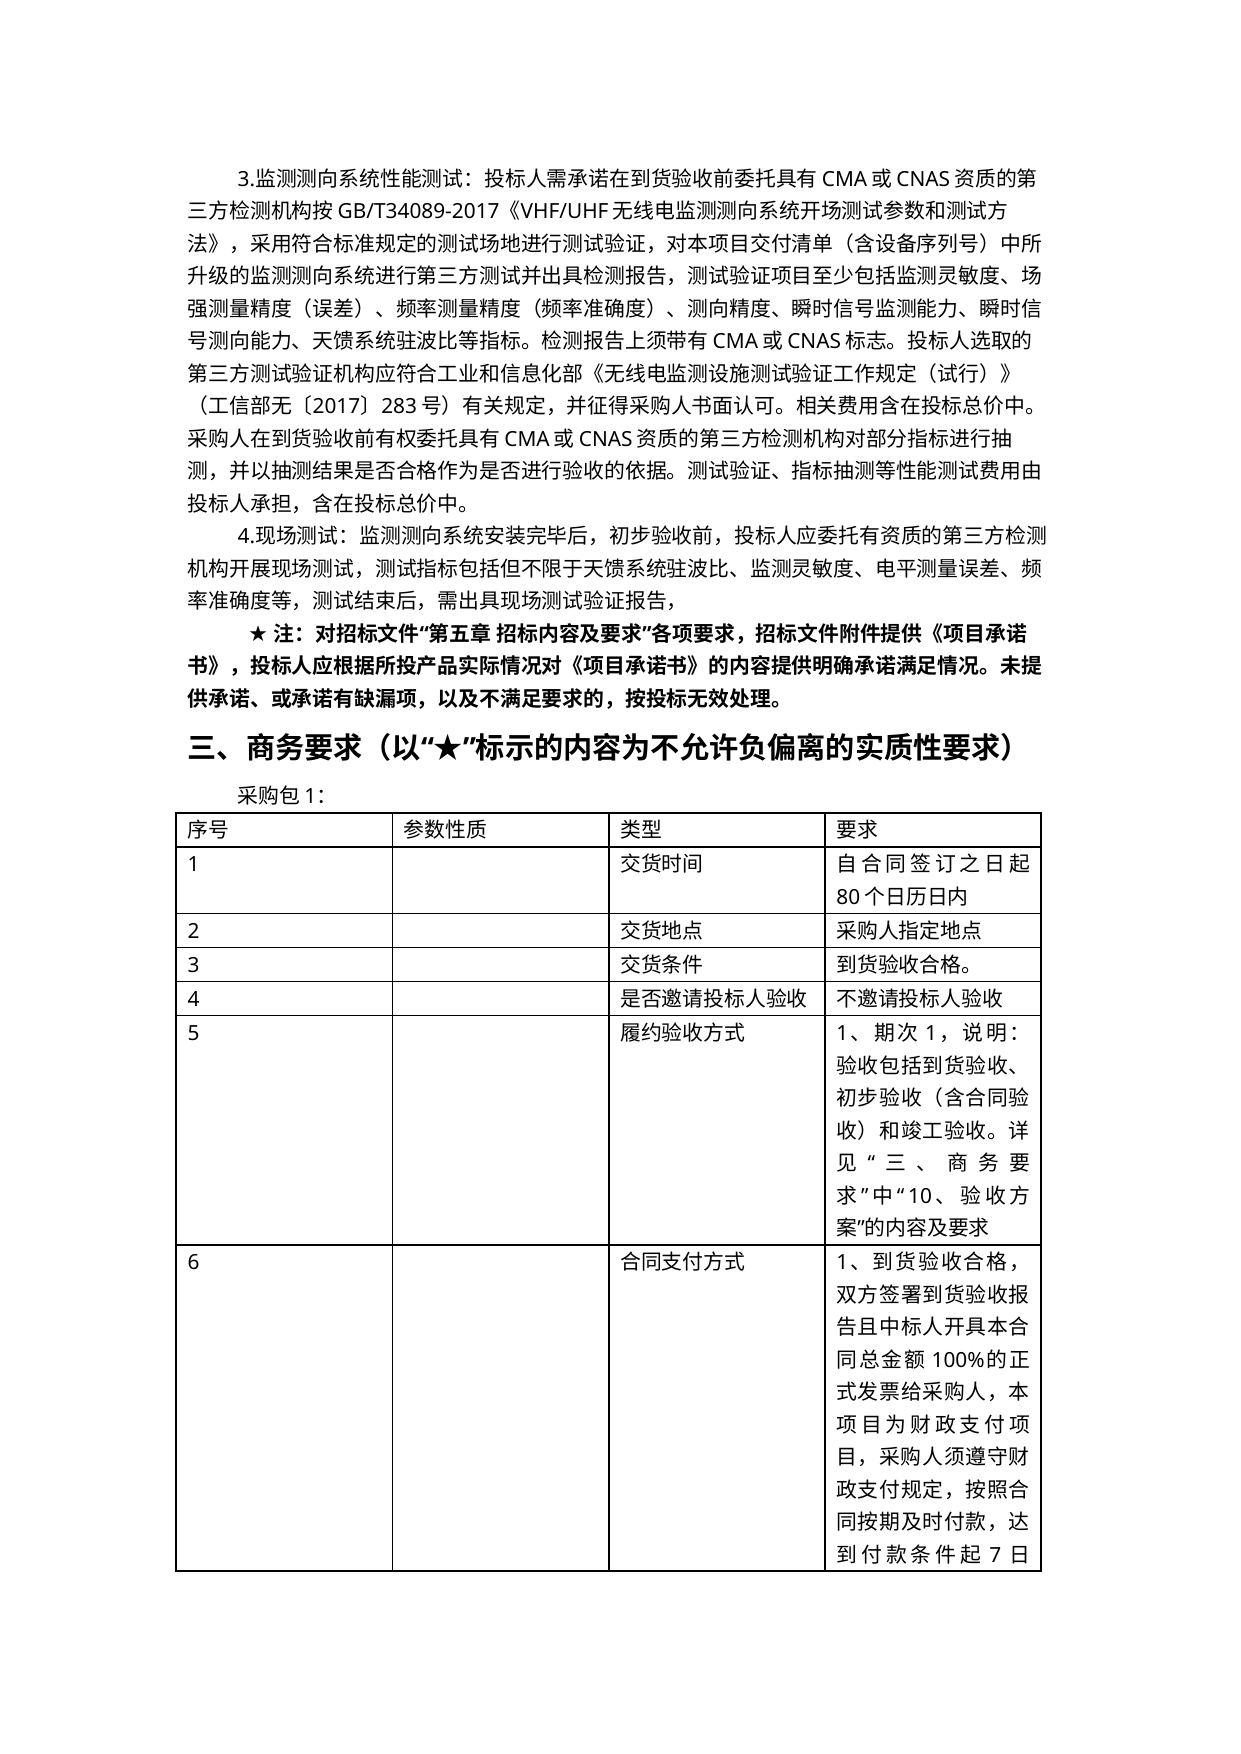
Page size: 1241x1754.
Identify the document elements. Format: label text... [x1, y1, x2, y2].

table_cell [393, 914, 608, 947]
table_cell 2 [177, 914, 392, 947]
table_cell [393, 1246, 608, 1570]
table_cell 4 [177, 982, 392, 1015]
text 4.现场测试：监测测向系统安装完毕后，初步验收前，投标人应委托有资质的第三方检测机构开展现场测试，测试指标包括但不限于天馈系统驻波比、监测灵敏度、电平测量误差、频率准确度等，测试结束后，需出具现场测试验证报告， [187, 519, 1053, 617]
table_cell 不邀请投标人验收 [826, 982, 1040, 1015]
table_cell 合同支付方式 [610, 1246, 824, 1570]
table_cell [393, 1016, 608, 1244]
table_cell 采购人指定地点 [826, 914, 1040, 947]
table_cell 3 [177, 948, 392, 981]
table_header 要求 [826, 814, 1040, 846]
text ★ 注：对招标文件“第五章 招标内容及要求”各项要求，招标文件附件提供《项目承诺书》，投标人应根据所投产品实际情况对《项目承诺书》的内容提供明确承诺满足情况。未提供承诺、或承诺有缺漏项，以及不满足要求的，按投标无效处理。 [187, 617, 1053, 714]
table_cell 交货时间 [610, 848, 824, 913]
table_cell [826, 1246, 1040, 1570]
table_cell [393, 848, 608, 913]
table_cell [393, 982, 608, 1015]
table_cell 6 [177, 1246, 392, 1570]
text 3.监测测向系统性能测试：投标人需承诺在到货验收前委托具有CMA或CNAS资质的第三方检测机构按GB/T34089-2017《VHF/UHF无线电监测测向系统开场测试参数和测试方法》，采用符合标准规定的测试场地进行测试验证，对本项目交付清单（含设备序列号）中所升级的监测测向系统进行第三方测试并出具检测报告，测试验证项目至少包括监测灵敏度、场强测量精度（误差）、频率测量精度（频率准确度）、测向精度、瞬时信号监测能力、瞬时信号测向能力、天馈系统驻波比等指标。检测报告上须带有CMA或CNAS标志。投标人选取的第三方测试验证机构应符合工业和信息化部《无线电监测设施测试验证工作规定（试行）》（工信部无〔2017〕283号）有关规定，并征得采购人书面认可。相关费用含在投标总价中。采购人在到货验收前有权委托具有CMA或CNAS资质的第三方检测机构对部分指标进行抽测，并以抽测结果是否合格作为是否进行验收的依据。测试验证、指标抽测等性能测试费用由投标人承担，含在投标总价中。 [187, 162, 1053, 519]
table_cell 交货条件 [610, 948, 824, 981]
table_cell 1、期次1，说明：验收包括到货验收、初步验收（含合同验收）和竣工验收。详见“三、商务要求”中“10、验收方案”的内容及要求 [826, 1016, 1040, 1244]
table_header 类型 [610, 814, 824, 846]
table_cell 5 [177, 1016, 392, 1244]
table_cell 是否邀请投标人验收 [610, 982, 824, 1015]
text 三、商务要求（以“★”标示的内容为不允许负偏离的实质性要求） [187, 714, 1053, 779]
table_header 参数性质 [393, 814, 608, 846]
text 采购包1： [187, 779, 1053, 812]
table_cell 1 [177, 848, 392, 913]
table_cell 交货地点 [610, 914, 824, 947]
table_cell 履约验收方式 [610, 1016, 824, 1244]
table_header 序号 [177, 814, 392, 846]
table_cell [393, 948, 608, 981]
table_cell 自合同签订之日起80个日历日内 [826, 848, 1040, 913]
table_cell 到货验收合格。 [826, 948, 1040, 981]
